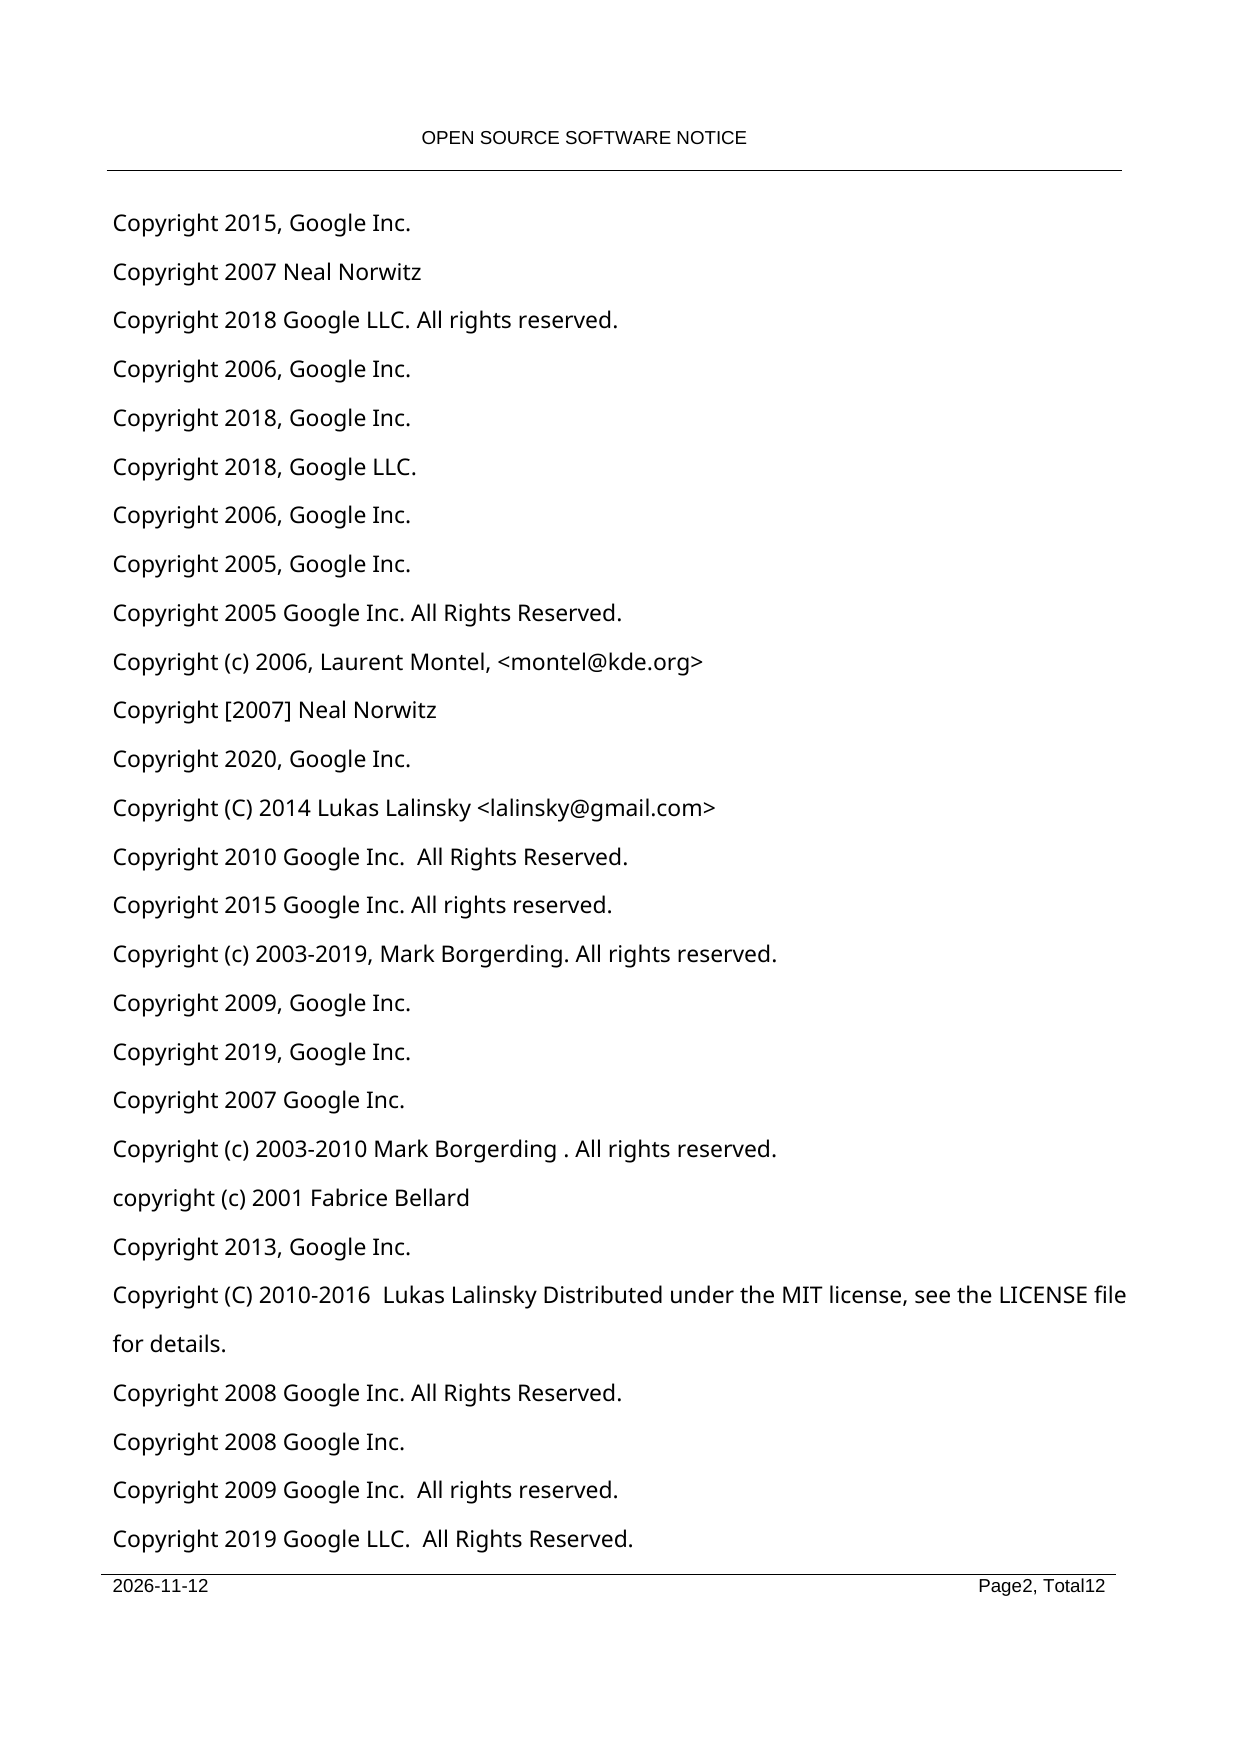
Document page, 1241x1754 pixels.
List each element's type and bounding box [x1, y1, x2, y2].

text [112, 206, 1128, 1555]
